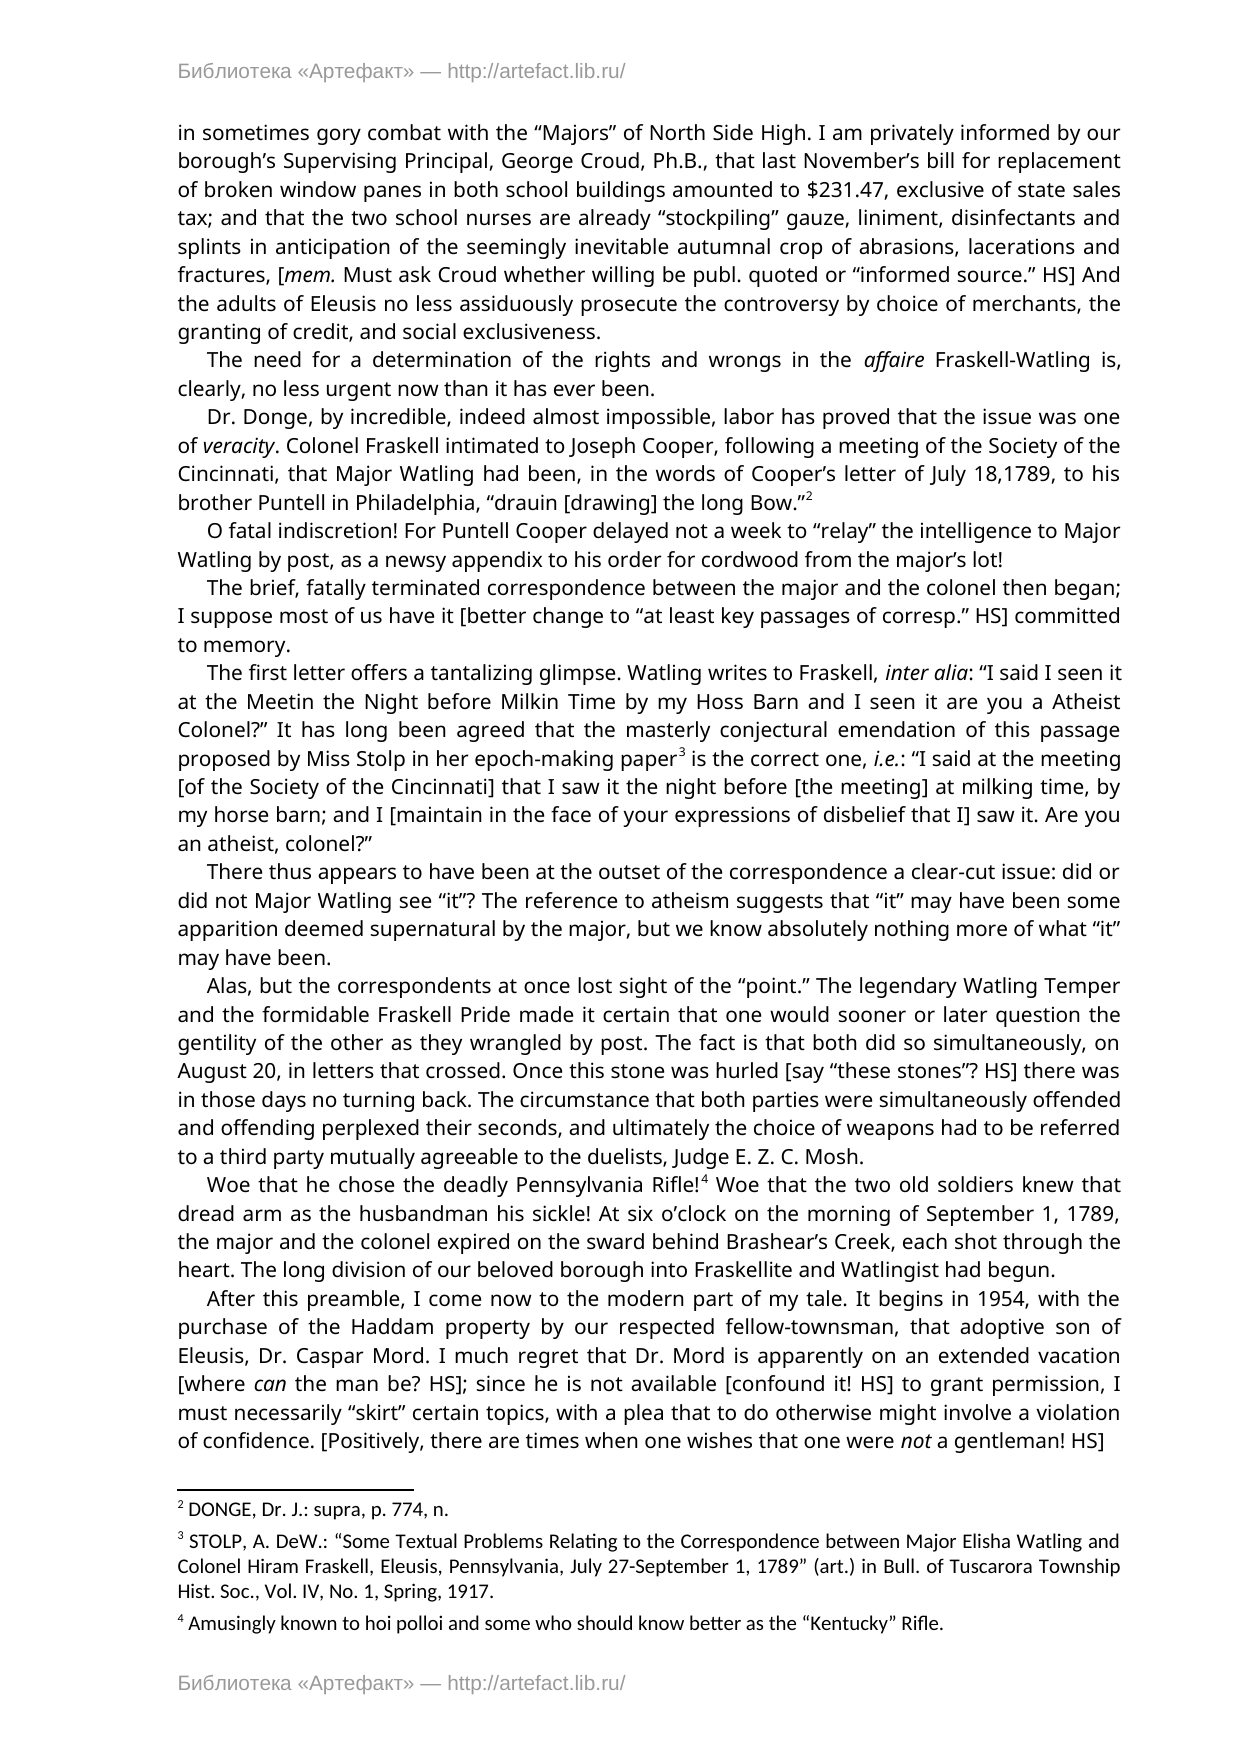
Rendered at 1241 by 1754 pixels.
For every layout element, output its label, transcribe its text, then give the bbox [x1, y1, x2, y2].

text Dr. Donge, by incredible, indeed almost impossible, labor has proved that the issue was one of veracity. Colonel Fraskell intimated to Joseph Cooper, following a meeting of the Society of the Cincinnati, that Major Watling had been, in the words of Cooper’s letter of July 18,1789, to his brother Puntell in Philadelphia, “drauin [drawing] the long Bow.” [177, 402, 1122, 516]
text O fatal indiscretion! For Puntell Cooper delayed not a week to “relay” the intelligence to Major Watling by post, as a newsy appendix to his order for cordwood from the major’s lot! [177, 516, 1122, 573]
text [177, 118, 1122, 346]
text The first letter offers a tantalizing glimpse. Watling writes to Fraskell, inter alia: “I said I seen it at the Meetin the Night before Milkin Time by my Hoss Barn and I seen it are you a Atheist Colonel?” It has long been agreed that the masterly conjectural emendation of this passage proposed by Miss Stolp in her epoch-making paper is the correct one, i.e.: “I said at the meeting [of the Society of the Cincinnati] that I saw it the night before [the meeting] at milking time, by my horse barn; and I [maintain in the face of your expressions of disbelief that I] saw it. Are you an atheist, colonel?” [177, 658, 1122, 857]
text After this preamble, I come now to the modern part of my tale. It begins in 1954, with the purchase of the Haddam property by our respected fellow-townsman, that adoptive son of Eleusis, Dr. Caspar Mord. I much regret that Dr. Mord is apparently on an extended vacation [where can the man be? HS]; since he is not available [confound it! HS] to grant permission, I must necessarily “skirt” certain topics, with a plea that to do otherwise might involve a violation of confidence. [Positively, there are times when one wishes that one were not a gentleman! HS] [177, 1284, 1122, 1455]
text Alas, but the correspondents at once lost sight of the “point.” The legendary Watling Temper and the formidable Fraskell Pride made it certain that one would sooner or later question the gentility of the other as they wrangled by post. The fact is that both did so simultaneously, on August 20, in letters that crossed. Once this stone was hurled [say “these stones”? HS] there was in those days no turning back. The circumstance that both parties were simultaneously offended and offending perplexed their seconds, and ultimately the choice of weapons had to be referred to a third party mutually agreeable to the duelists, Judge E. Z. C. Mosh. [177, 971, 1122, 1170]
text There thus appears to have been at the outset of the correspondence a clear-cut issue: did or did not Major Watling see “it”? The reference to atheism suggests that “it” may have been some apparition deemed supernatural by the major, but we know absolutely nothing more of what “it” may have been. [177, 857, 1122, 971]
text The brief, fatally terminated correspondence between the major and the colonel then began; I suppose most of us have it [better change to “at least key passages of corresp.” HS] committed to memory. [177, 573, 1122, 658]
text The need for a determination of the rights and wrongs in the affaire Fraskell-Watling is, clearly, no less urgent now than it has ever been. [177, 346, 1122, 402]
text Woe that he chose the deadly Pennsylvania Rifle! Woe that the two old soldiers knew that dread arm as the husbandman his sickle! At six o’clock on the morning of September 1, 1789, the major and the colonel expired on the sward behind Brashear’s Creek, each shot through the heart. The long division of our beloved borough into Fraskellite and Watlingist had begun. [177, 1170, 1122, 1284]
